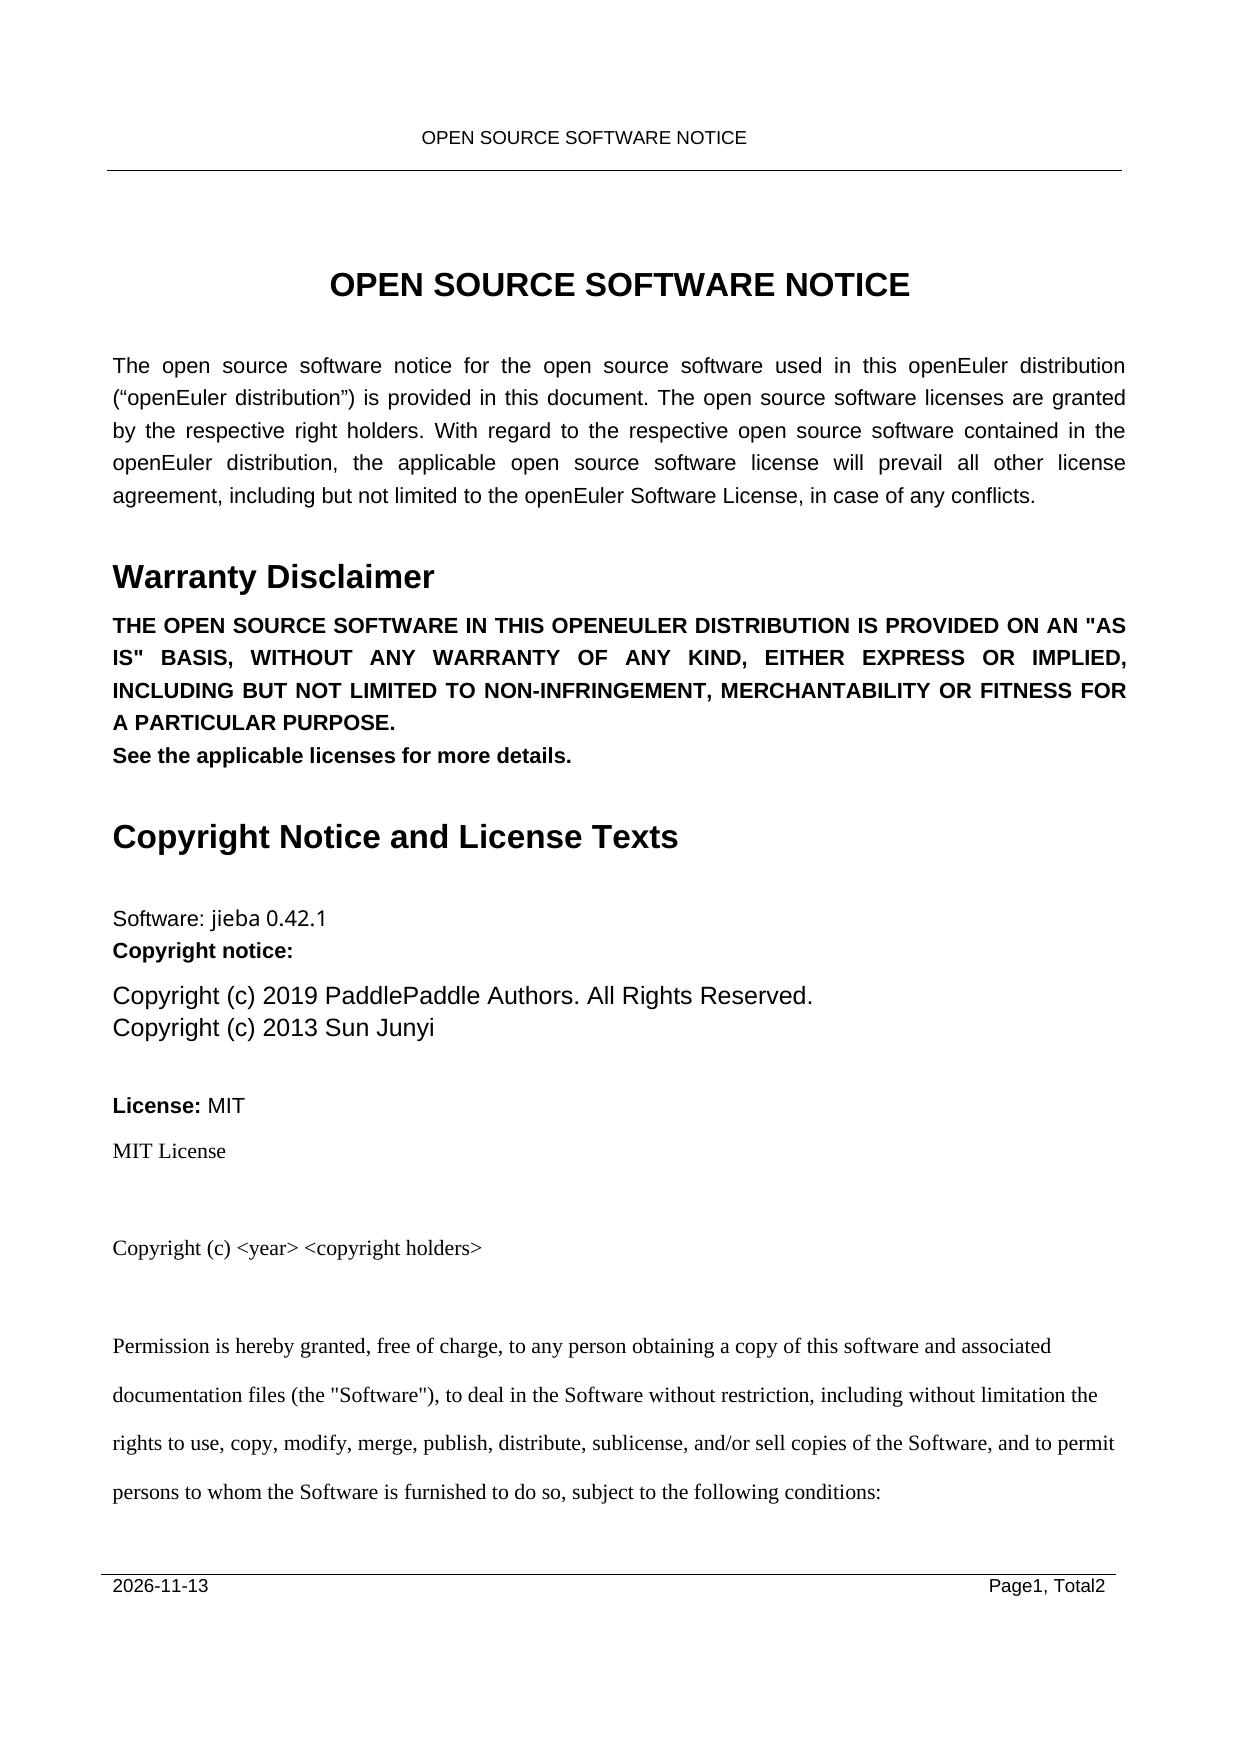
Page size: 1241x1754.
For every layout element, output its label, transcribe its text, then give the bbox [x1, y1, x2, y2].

text Copyright Notice and License Texts [112, 804, 1128, 869]
text Copyright (c) 2019 PaddlePaddle Authors. All Rights Reserved. [112, 979, 1128, 1012]
text The open source software notice for the open source software used in this openEuler distribution (“openEuler distribution”) is provided in this document. The open source software licenses are granted by the respective right holders. With regard to the respective open source software contained in the openEuler distribution, the applicable open source software license will prevail all other license agreement, including but not limited to the openEuler Software License, in case of any conflicts. [112, 349, 1128, 511]
text OPEN SOURCE SOFTWARE NOTICE [112, 251, 1128, 316]
text Copyright (c) 2013 Sun Junyi [112, 1012, 1128, 1044]
text THE OPEN SOURCE SOFTWARE IN THIS OPENEULER DISTRIBUTION IS PROVIDED ON AN "AS IS" BASIS, WITHOUT ANY WARRANTY OF ANY KIND, EITHER EXPRESS OR IMPLIED, INCLUDING BUT NOT LIMITED TO NON-INFRINGEMENT, MERCHANTABILITY OR FITNESS FOR A PARTICULAR PURPOSE. See the applicable licenses for more details. [112, 609, 1128, 771]
text Software: jieba 0.42.1 [112, 901, 1128, 934]
text Warranty Disclaimer [112, 544, 1128, 609]
text Copyright notice: [112, 934, 1128, 966]
text License: MIT [112, 1089, 1128, 1122]
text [112, 1134, 1128, 1508]
